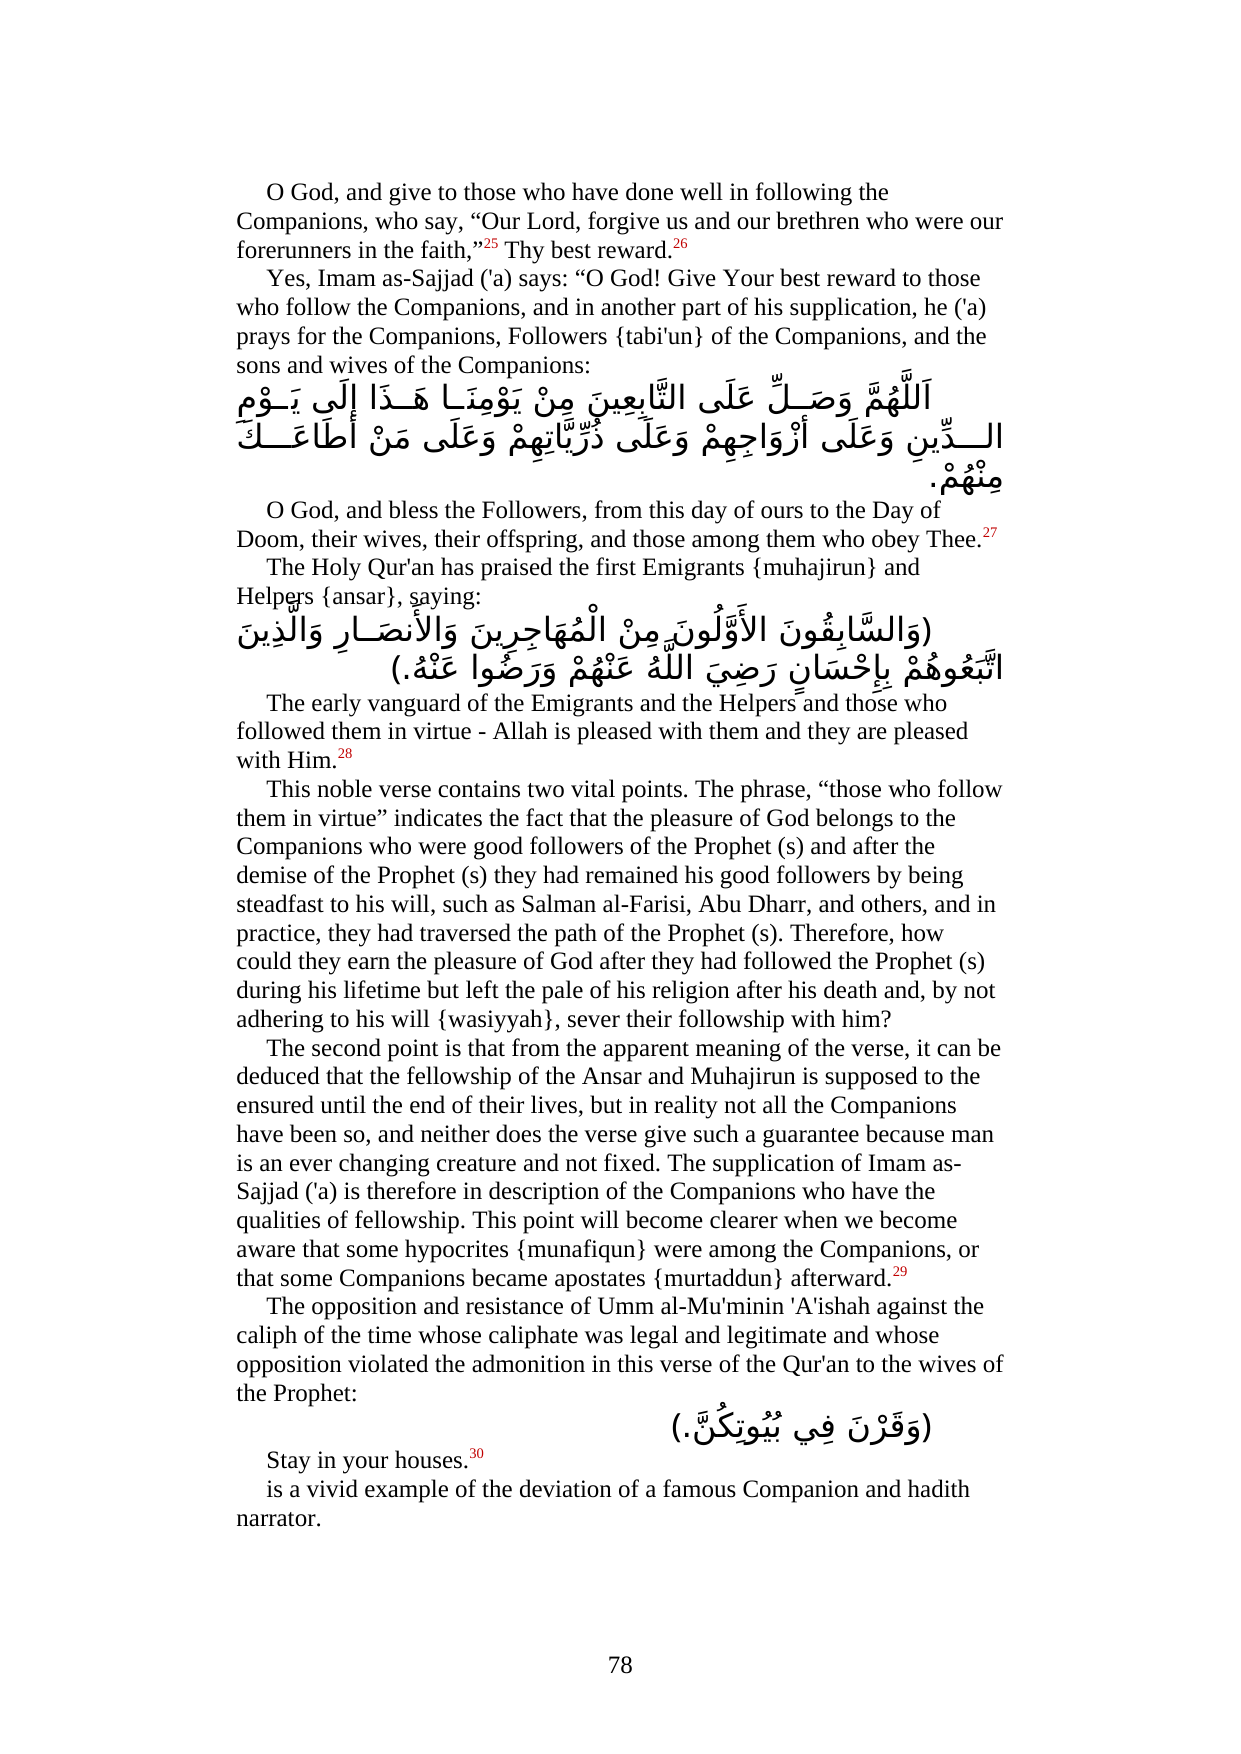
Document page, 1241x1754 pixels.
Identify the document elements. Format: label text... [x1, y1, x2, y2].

text The opposition and resistance of Umm al-Mu'minin 'A'ishah against the caliph of the time whose caliphate was legal and legitimate and whose opposition violated the admonition in this verse of the Qur'an to the wives of the Prophet: [236, 1291, 1004, 1406]
text This noble verse contains two vital points. The phrase, “those who follow them in virtue” indicates the fact that the pleasure of God belongs to the Companions who were good followers of the Prophet (s) and after the demise of the Prophet (s) they had remained his good followers by being steadfast to his will, such as Salman al-Farisi, Abu Dharr, and others, and in practice, they had traversed the path of the Prophet (s). Therefore, how could they earn the pleasure of God after they had followed the Prophet (s) during his lifetime but left the pale of his religion after his death and, by not adhering to his will {wasiyyah}, sever their followship with him? [236, 774, 1004, 1033]
text The Holy Qur'an has praised the first Emigrants {muhajirun} and Helpers {ansar}, saying: [236, 552, 1004, 610]
text Stay in your houses.30 [236, 1445, 1004, 1474]
text is a vivid example of the deviation of a famous Companion and hadith narrator. [236, 1474, 1004, 1532]
text O God, and bless the Followers, from this day of ours to the Day of Doom, their wives, their offspring, and those among them who obey Thee.27 [236, 495, 1004, 552]
text The second point is that from the apparent meaning of the verse, it can be deduced that the fellowship of the Ansar and Muhajirun is supposed to the ensured until the end of their lives, but in reality not all the Companions have been so, and neither does the verse give such a guarantee because man is an ever changing creature and not fixed. The supplication of Imam as-Sajjad ('a) is therefore in description of the Companions who have the qualities of fellowship. This point will become clearer when we become aware that some hypocrites {munafiqun} were among the Companions, or that some Companions became apostates {murtaddun} afterward.29 [236, 1033, 1004, 1291]
text ﴿وَقَرْنَ فِي بُيُوتِكُنَّ.﴾ [236, 1406, 1004, 1445]
text اَللَّهُمَّ وَصَلِّ عَلَى التَّابِعِينَ مِنْ يَوْمِنَا هَذَا إلَى يَوْمِ الدِّينِ وَعَلَى أزْوَاجِهِمْ وَعَلَى ذُرِّيَّاتِهِمْ وَعَلَى مَنْ أطَاعَكَ مِنْهُمْ. [236, 378, 1004, 495]
text O God, and give to those who have done well in following the Companions, who say, “Our Lord, forgive us and our brethren who were our forerunners in the faith,”25 Thy best reward.26 [236, 177, 1004, 263]
text ﴿وَالسَّابِقُونَ الأَوَّلُونَ مِنْ الْمُهَاجِرِينَ وَالأَنصَارِ وَالَّذِينَ اتَّبَعُوهُمْ بِإِحْسَانٍ رَضِيَ اللَّهُ عَنْهُمْ وَرَضُوا عَنْهُ.﴾ [236, 610, 1004, 688]
text Yes, Imam as-Sajjad ('a) says: “O God! Give Your best reward to those who follow the Companions, and in another part of his supplication, he ('a) prays for the Companions, Followers {tabi'un} of the Companions, and the sons and wives of the Companions: [236, 263, 1004, 378]
text The early vanguard of the Emigrants and the Helpers and those who followed them in virtue - Allah is pleased with them and they are pleased with Him.28 [236, 688, 1004, 774]
